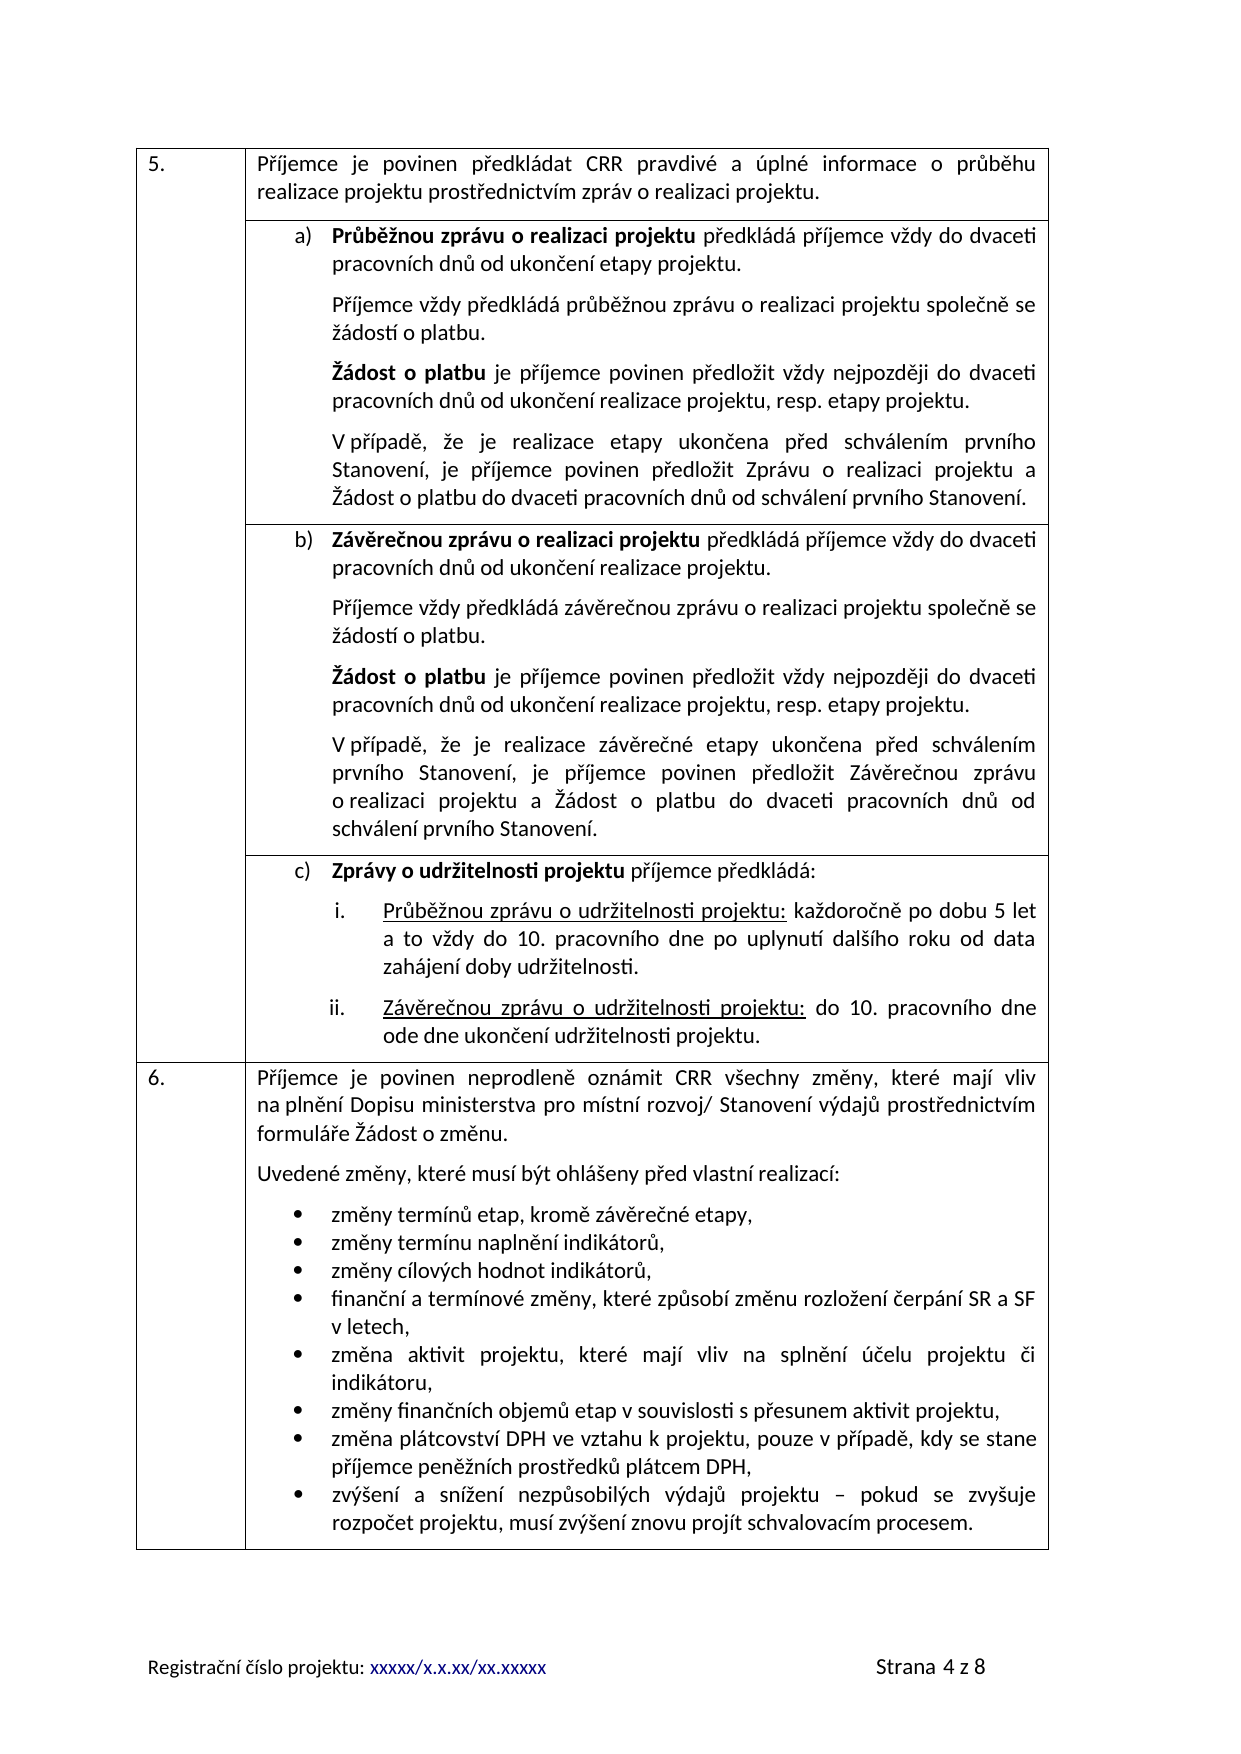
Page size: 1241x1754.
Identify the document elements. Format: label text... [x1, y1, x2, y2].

table_cell Zprávy o udržitelnosti projektu příjemce předkládá: Průběžnou zprávu o udržitelnosti projektu: každoročně po dobu 5 let a to vždy do 10. pracovního dne po uplynutí dalšího roku od data zahájení doby udržitelnosti. Závěrečnou zprávu o udržitelnosti projektu: do 10. pracovního dne ode dne ukončení udržitelnosti projektu. [246, 856, 1048, 1062]
table_cell Příjemce je povinen neprodleně oznámit CRR všechny změny, které mají vliv na plnění Dopisu ministerstva pro místní rozvoj/ Stanovení výdajů prostřednictvím formuláře Žádost o změnu. Uvedené změny, které musí být ohlášeny před vlastní realizací: změny termínů etap, kromě závěrečné etapy, změny termínu naplnění indikátorů, změny cílových hodnot indikátorů, finanční a termínové změny, které způsobí změnu rozložení čerpání SR a SF v letech, změna aktivit projektu, které mají vliv na splnění účelu projektu či indikátoru, změny finančních objemů etap v souvislosti s přesunem aktivit projektu, změna plátcovství DPH ve vztahu k projektu, pouze v případě, kdy se stane příjemce peněžních prostředků plátcem DPH, zvýšení a snížení nezpůsobilých výdajů projektu – pokud se zvyšuje rozpočet projektu, musí zvýšení znovu projít schvalovacím procesem. [246, 1063, 1048, 1548]
table_cell Příjemce je povinen předkládat CRR pravdivé a úplné informace o průběhu realizace projektu prostřednictvím zpráv o realizaci projektu. [246, 149, 1048, 220]
table_cell Závěrečnou zprávu o realizaci projektu předkládá příjemce vždy do dvaceti pracovních dnů od ukončení realizace projektu. Příjemce vždy předkládá závěrečnou zprávu o realizaci projektu společně se žádostí o platbu. Žádost o platbu je příjemce povinen předložit vždy nejpozději do dvaceti pracovních dnů od ukončení realizace projektu, resp. etapy projektu. V případě, že je realizace závěrečné etapy ukončena před schválením prvního Stanovení, je příjemce povinen předložit Závěrečnou zprávu o realizaci projektu a Žádost o platbu do dvaceti pracovních dnů od schválení prvního Stanovení. [246, 525, 1048, 855]
table_cell 5. [137, 149, 245, 1062]
table_cell Průběžnou zprávu o realizaci projektu předkládá příjemce vždy do dvaceti pracovních dnů od ukončení etapy projektu. Příjemce vždy předkládá průběžnou zprávu o realizaci projektu společně se žádostí o platbu. Žádost o platbu je příjemce povinen předložit vždy nejpozději do dvaceti pracovních dnů od ukončení realizace projektu, resp. etapy projektu. V případě, že je realizace etapy ukončena před schválením prvního Stanovení, je příjemce povinen předložit Zprávu o realizaci projektu a Žádost o platbu do dvaceti pracovních dnů od schválení prvního Stanovení. [246, 221, 1048, 524]
table_cell 6. [137, 1063, 245, 1548]
